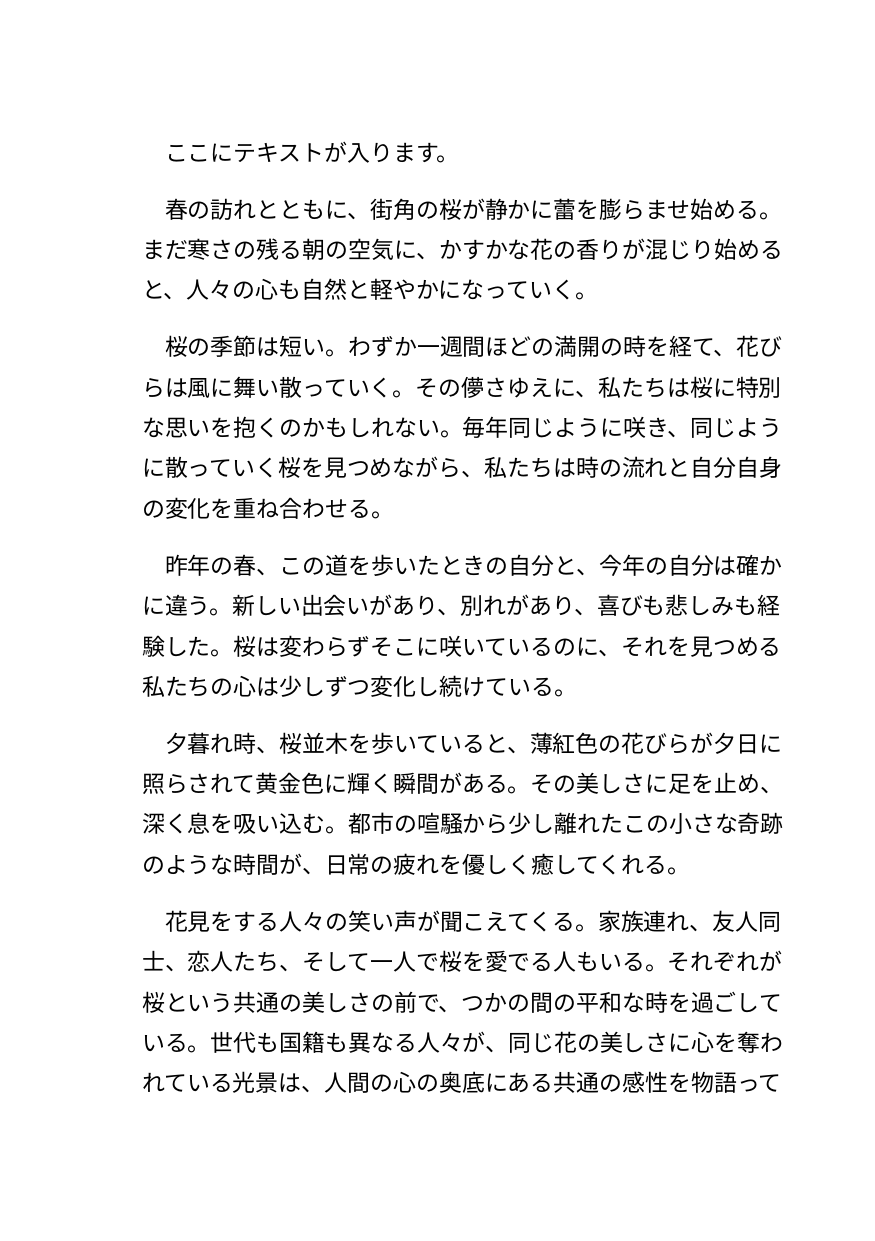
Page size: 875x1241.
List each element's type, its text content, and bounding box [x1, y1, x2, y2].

text 昨年の春、この道を歩いたときの自分と、今年の自分は確かに違う。新しい出会いがあり、別れがあり、喜びも悲しみも経験した。桜は変わらずそこに咲いているのに、それを見つめる私たちの心は少しずつ変化し続けている。 [142, 545, 785, 704]
text 桜の季節は短い。わずか一週間ほどの満開の時を経て、花びらは風に舞い散っていく。その儚さゆえに、私たちは桜に特別な思いを抱くのかもしれない。毎年同じように咲き、同じように散っていく桜を見つめながら、私たちは時の流れと自分自身の変化を重ね合わせる。 [142, 327, 785, 526]
text ここにテキストが入ります。 [142, 133, 785, 170]
text 花見をする人々の笑い声が聞こえてくる。家族連れ、友人同士、恋人たち、そして一人で桜を愛でる人もいる。それぞれが桜という共通の美しさの前で、つかの間の平和な時を過ごしている。世代も国籍も異なる人々が、同じ花の美しさに心を奪われている光景は、人間の心の奥底にある共通の感性を物語っている。 [142, 901, 785, 1101]
text 夕暮れ時、桜並木を歩いていると、薄紅色の花びらが夕日に照らされて黄金色に輝く瞬間がある。その美しさに足を止め、深く息を吸い込む。都市の喧騒から少し離れたこの小さな奇跡のような時間が、日常の疲れを優しく癒してくれる。 [142, 723, 785, 882]
text 春の訪れとともに、街角の桜が静かに蕾を膨らませ始める。まだ寒さの残る朝の空気に、かすかな花の香りが混じり始めると、人々の心も自然と軽やかになっていく。 [142, 189, 785, 308]
